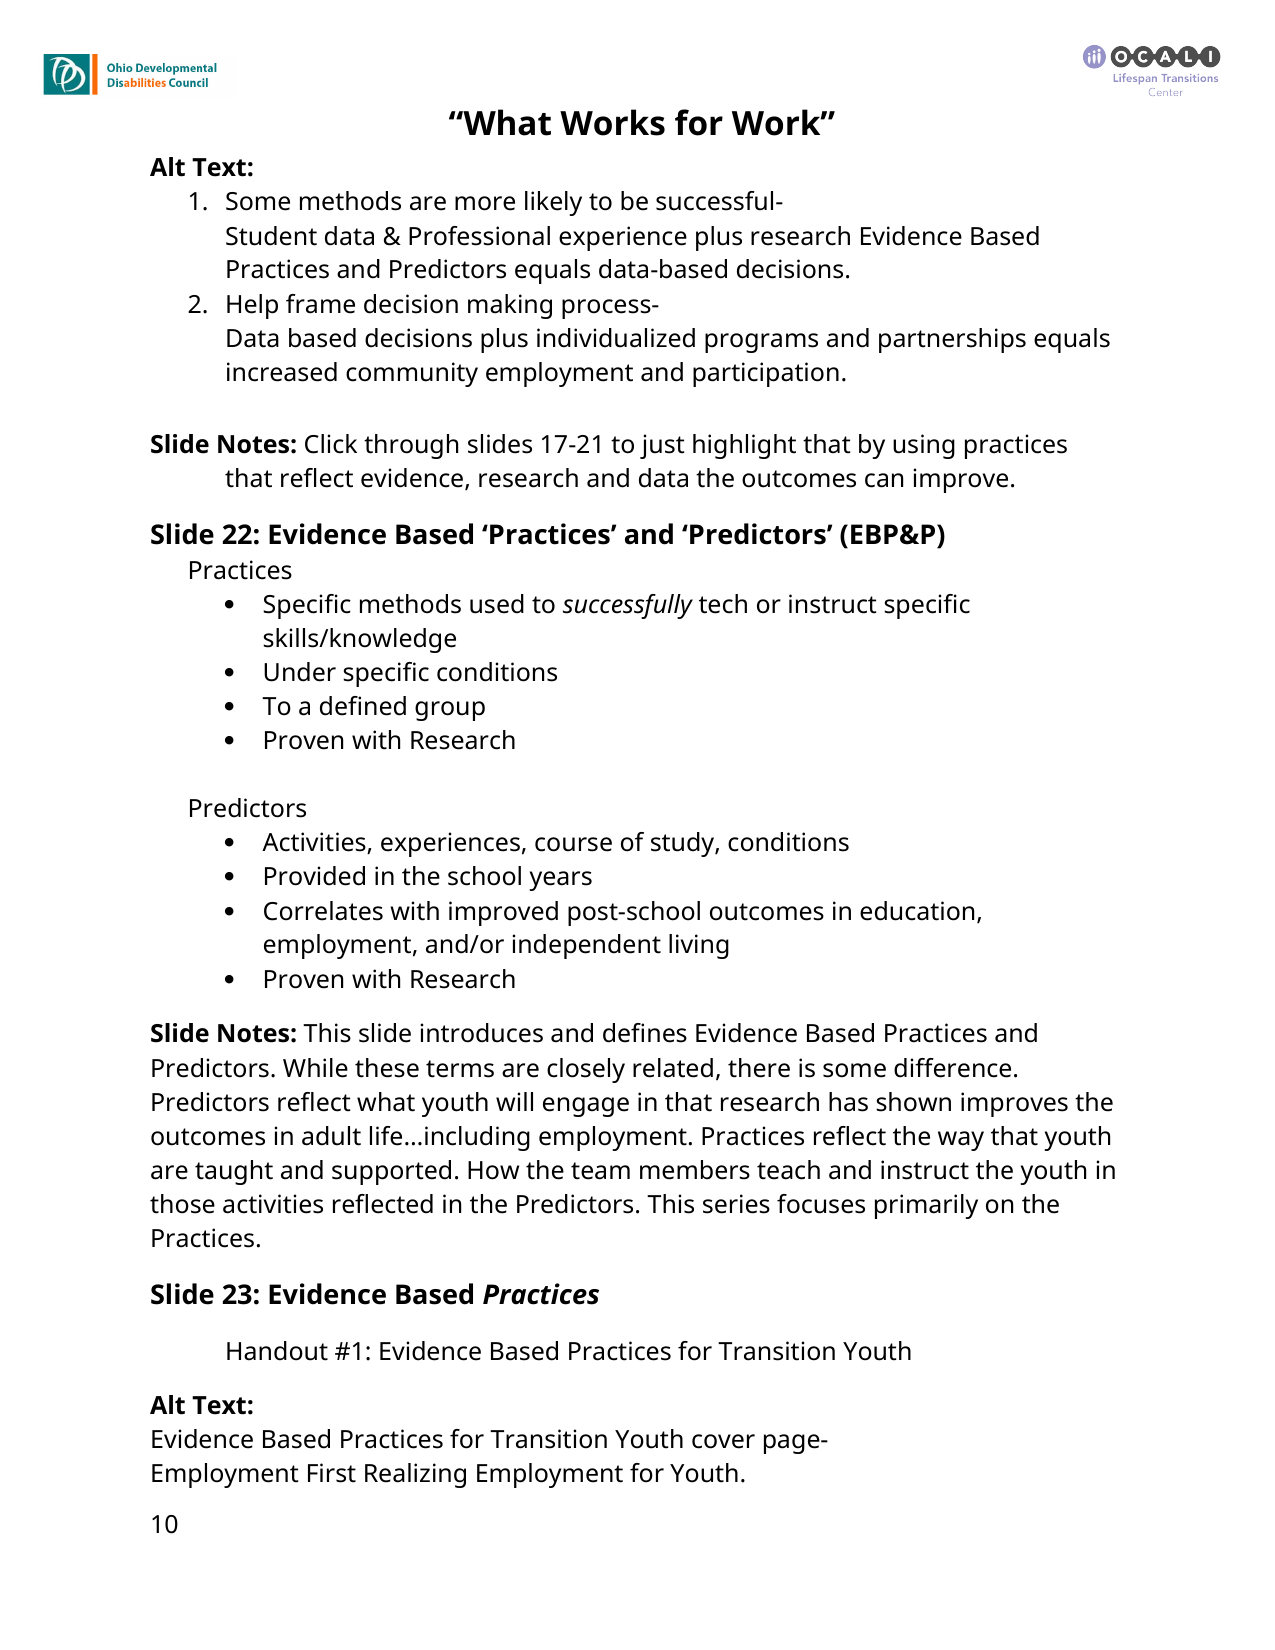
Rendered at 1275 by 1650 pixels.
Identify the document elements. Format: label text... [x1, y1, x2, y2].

list Activities, experiences, course of study, conditions [225, 825, 1125, 859]
text Evidence Based Practices for Transition Youth cover page- [150, 1422, 1125, 1456]
subtitle Slide 23: Evidence Based Practices [150, 1275, 1125, 1312]
list Proven with Research [225, 961, 1125, 995]
text Slide Notes: This slide introduces and defines Evidence Based Practices and Predictors. While these terms are closely related, there is some difference. Predictors reflect what youth will engage in that research has shown improves the outcomes in adult life…including employment. Practices reflect the way that youth are taught and supported. How the team members teach and instruct the youth in those activities reflected in the Predictors. This series focuses primarily on the Practices. [150, 1016, 1125, 1254]
subtitle Alt Text: [150, 150, 1125, 184]
list Help frame decision making process- [187, 286, 1125, 320]
list To a defined group [225, 689, 1125, 723]
text Student data & Professional experience plus research Evidence Based Practices and Predictors equals data-based decisions. [225, 218, 1125, 286]
list Correlates with improved post-school outcomes in education, employment, and/or independent living [225, 893, 1125, 961]
text Practices [187, 552, 1125, 587]
subtitle Slide Notes: Click through slides 17-21 to just highlight that by using practices that reflect evidence, research and data the outcomes can improve. [150, 427, 1125, 495]
text Handout #1: Evidence Based Practices for Transition Youth [150, 1333, 1125, 1367]
list Some methods are more likely to be successful- [187, 184, 1125, 218]
list Proven with Research [225, 723, 1125, 757]
text Alt Text: [150, 1388, 1125, 1422]
text Predictors [187, 791, 1125, 825]
text Data based decisions plus individualized programs and partnerships equals increased community employment and participation. [225, 320, 1125, 388]
subtitle Slide 22: Evidence Based ‘Practices’ and ‘Predictors’ (EBP&P) [150, 516, 1125, 552]
text Employment First Realizing Employment for Youth. [150, 1456, 1125, 1490]
list Provided in the school years [225, 859, 1125, 893]
list Under specific conditions [225, 655, 1125, 689]
list Specific methods used to successfully tech or instruct specific skills/knowledge [225, 587, 1125, 655]
picture [1080, 43, 1224, 99]
picture [38, 54, 238, 99]
